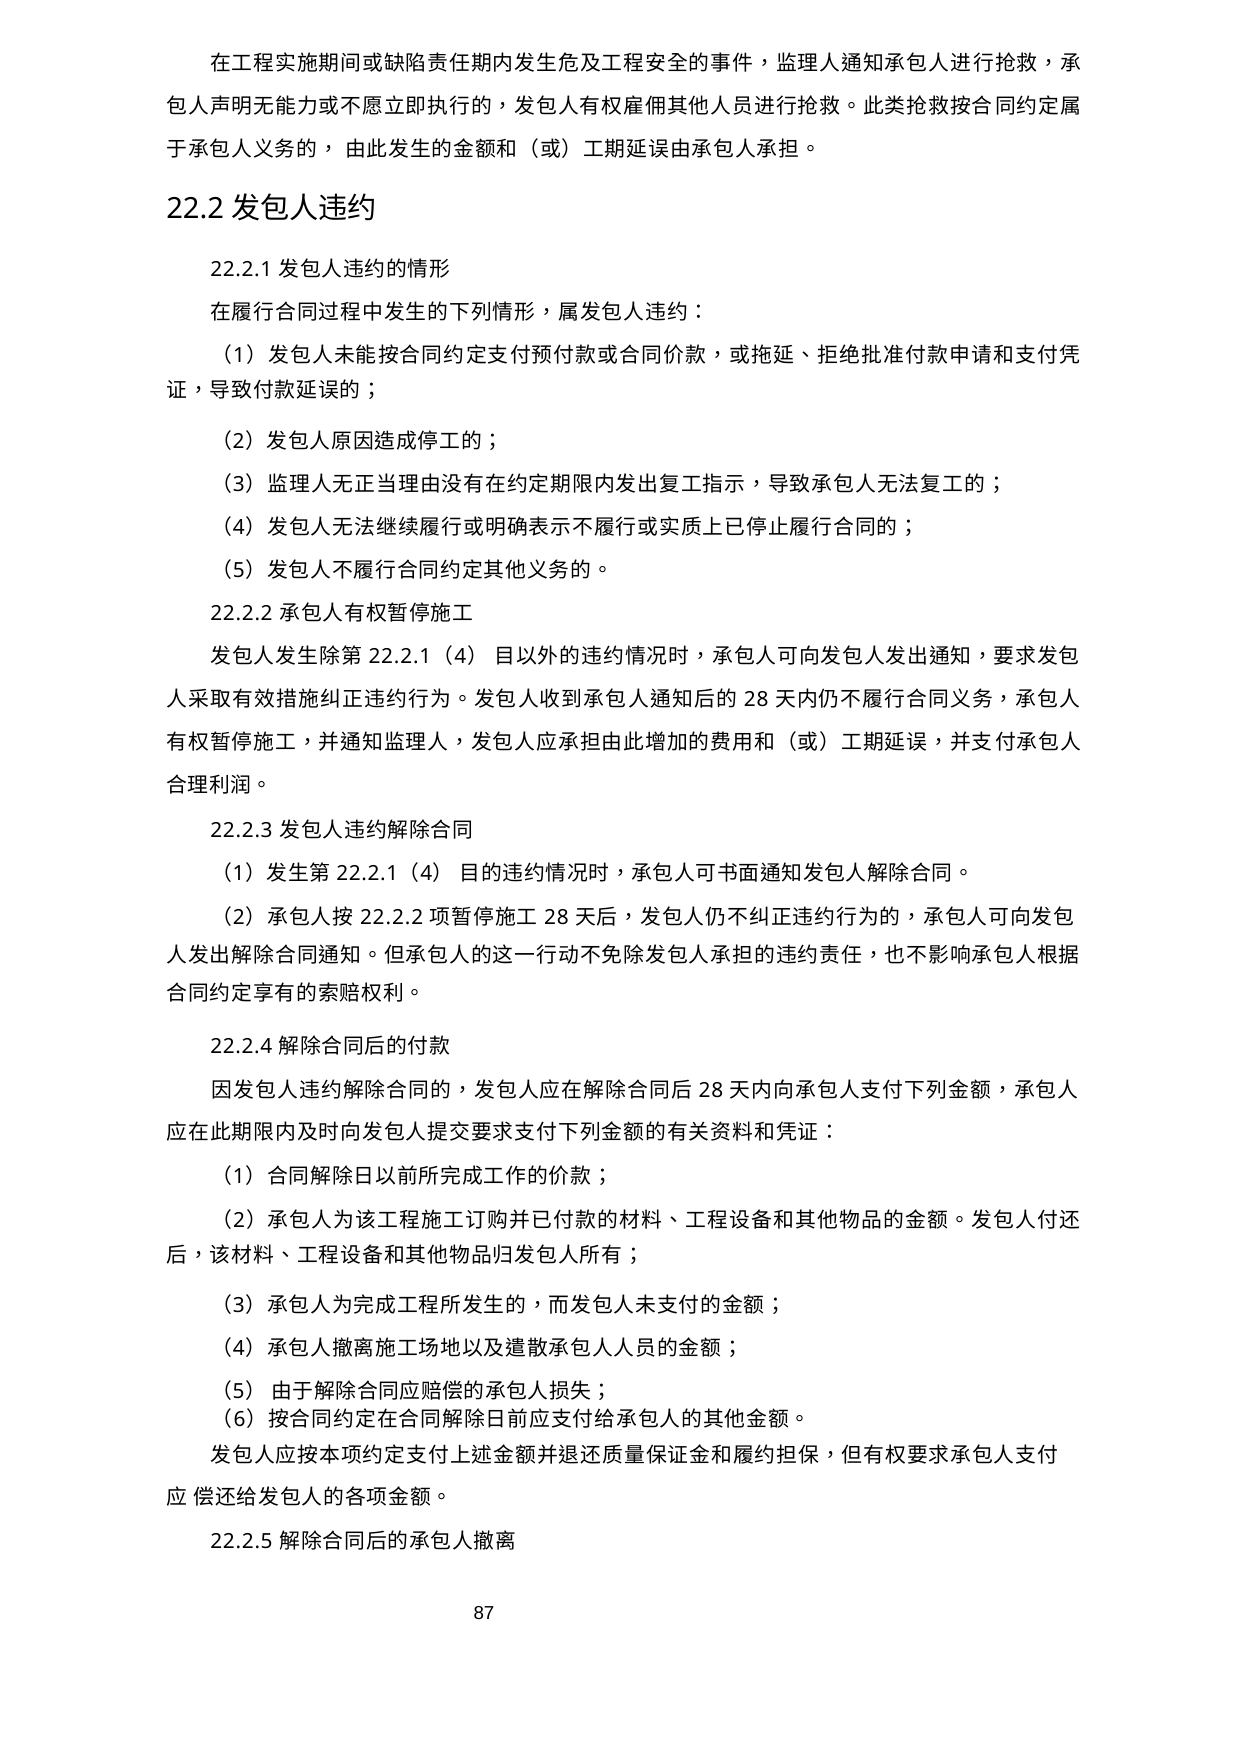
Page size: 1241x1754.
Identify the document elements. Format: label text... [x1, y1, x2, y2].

text 22.2.4 解除合同后的付款 [210, 1032, 1081, 1059]
text （2）承包人按 22.2.2 项暂停施工 28 天后，发包人仍不纠正违约行为的，承包人可向发包 人发出解除合同通知。但承包人的这一行动不免除发包人承担的违约责任，也不影响承包人根据 合同约定享有的索赔权利。 [166, 902, 1081, 1006]
text （6）按合同约定在合同解除日前应支付给承包人的其他金额。 [166, 1404, 1081, 1432]
text （2）发包人原因造成停工的； [211, 427, 1081, 454]
text （3）监理人无正当理由没有在约定期限内发出复工指示，导致承包人无法复工的； [211, 469, 1081, 497]
text 发包人应按本项约定支付上述金额并退还质量保证金和履约担保，但有权要求承包人支付应 偿还给发包人的各项金额。 [166, 1441, 1075, 1511]
text （1）发生第 22.2.1（4） 目的违约情况时，承包人可书面通知发包人解除合同。 [211, 859, 1081, 886]
text 22.2 发包人违约 [166, 189, 1081, 226]
text （4）承包人撤离施工场地以及遣散承包人人员的金额； [211, 1334, 1081, 1361]
text （4）发包人无法继续履行或明确表示不履行或实质上已停止履行合同的； [211, 513, 1081, 539]
text 22.2.2 承包人有权暂停施工 [210, 598, 1081, 625]
text （1）发包人未能按合同约定支付预付款或合同价款，或拖延、拒绝批准付款申请和支付凭 证，导致付款延误的； [166, 340, 1081, 404]
text （5）发包人不履行合同约定其他义务的。 [211, 556, 1081, 583]
text 因发包人违约解除合同的，发包人应在解除合同后 28 天内向承包人支付下列金额，承包人 应在此期限内及时向发包人提交要求支付下列金额的有关资料和凭证： [166, 1075, 1081, 1145]
text 22.2.5 解除合同后的承包人撤离 [210, 1527, 1081, 1554]
text （5） 由于解除合同应赔偿的承包人损失； [211, 1377, 1081, 1404]
text 发包人发生除第 22.2.1（4） 目以外的违约情况时，承包人可向发包人发出通知，要求发包 人采取有效措施纠正违约行为。发包人收到承包人通知后的 28 天内仍不履行合同义务，承包人 有权暂停施工，并通知监理人，发包人应承担由此增加的费用和（或）工期延误，并支付承包人 合理利润。 [166, 641, 1081, 799]
text 在履行合同过程中发生的下列情形，属发包人违约： [210, 298, 1081, 325]
text 22.2.3 发包人违约解除合同 [210, 816, 1081, 843]
text 在工程实施期间或缺陷责任期内发生危及工程安全的事件，监理人通知承包人进行抢救，承 包人声明无能力或不愿立即执行的，发包人有权雇佣其他人员进行抢救。此类抢救按合同约定属 于承包人义务的， 由此发生的金额和（或）工期延误由承包人承担。 [166, 48, 1081, 162]
text （2）承包人为该工程施工订购并已付款的材料、工程设备和其他物品的金额。发包人付还 后，该材料、工程设备和其他物品归发包人所有； [166, 1205, 1081, 1268]
text （3）承包人为完成工程所发生的，而发包人未支付的金额； [211, 1291, 1081, 1318]
text 22.2.1 发包人违约的情形 [210, 255, 1081, 282]
text （1）合同解除日以前所完成工作的价款； [211, 1162, 1081, 1189]
